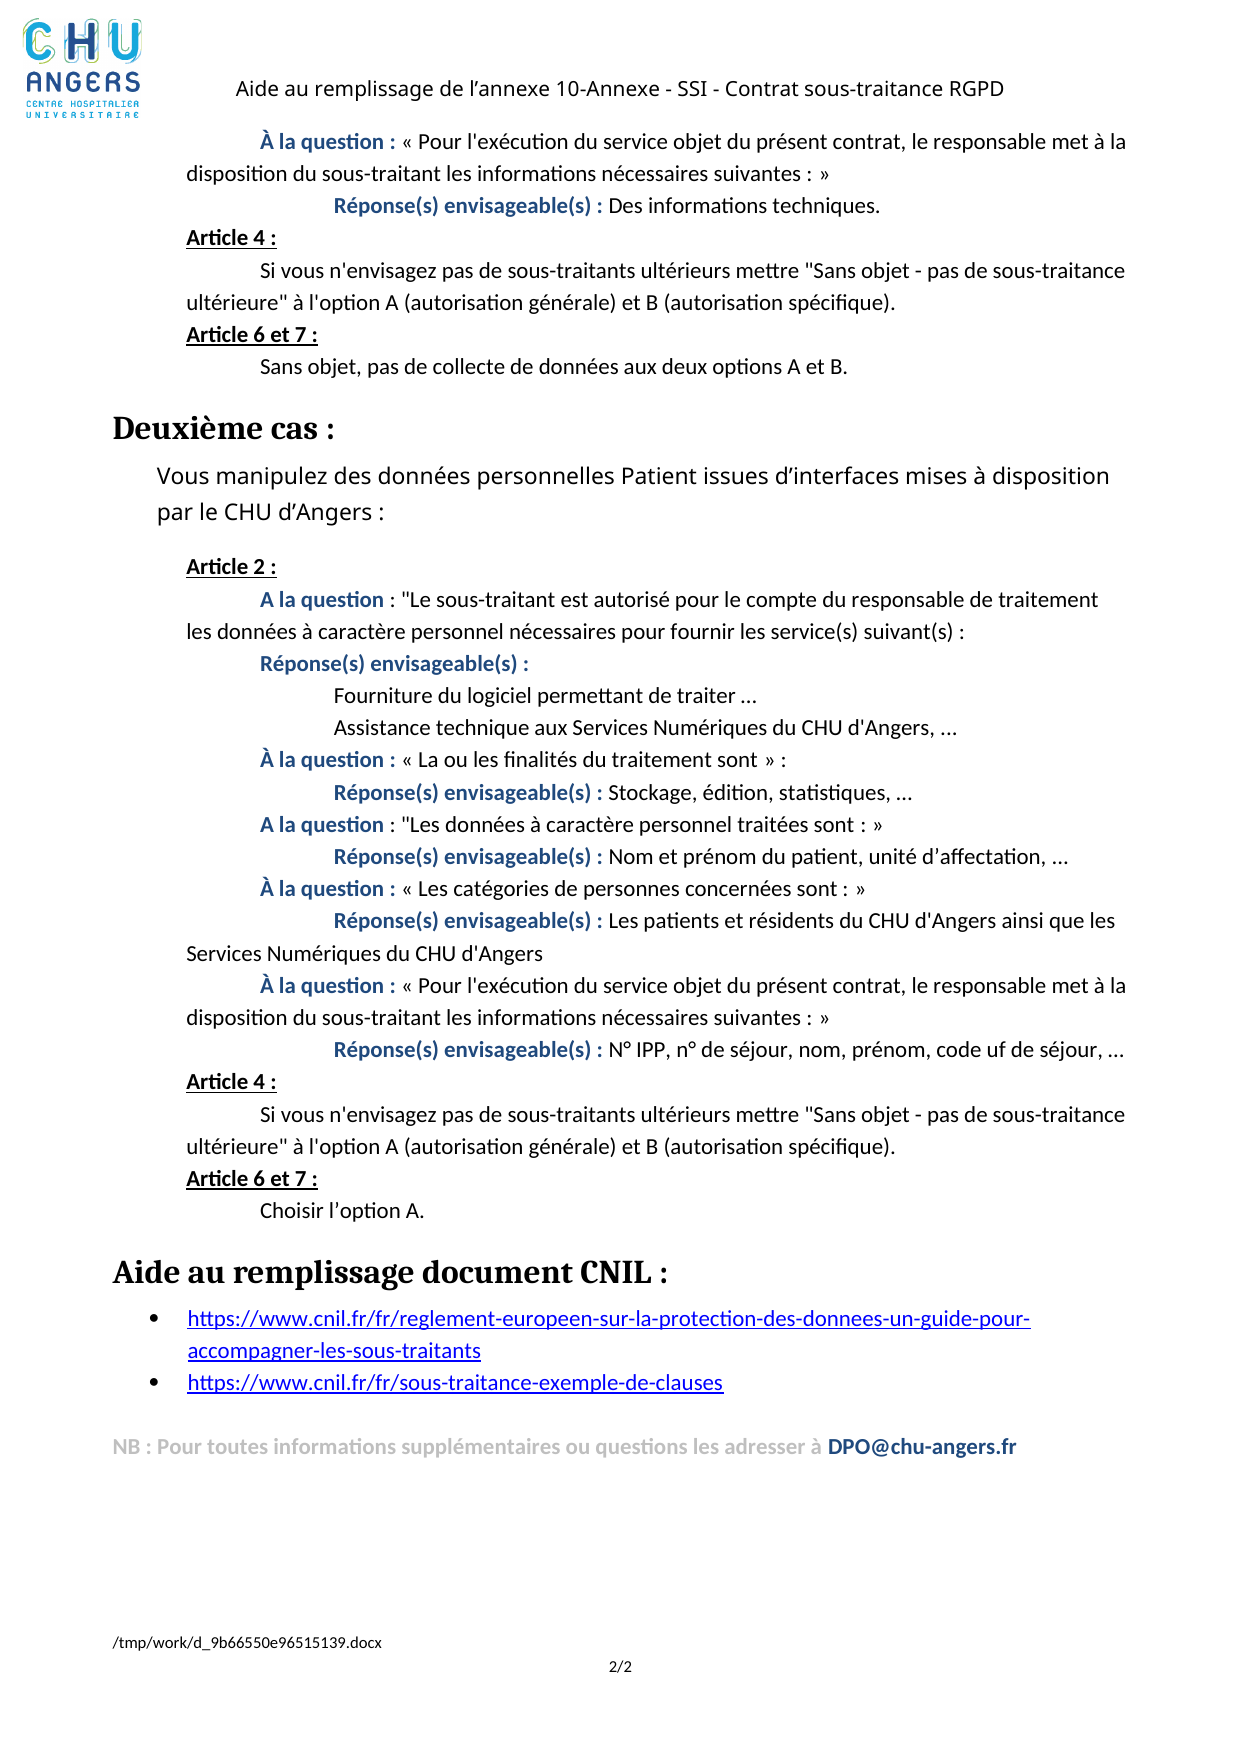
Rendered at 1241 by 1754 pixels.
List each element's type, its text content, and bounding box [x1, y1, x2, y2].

text Assistance technique aux Services Numériques du CHU d'Angers, ... [186, 713, 1128, 741]
text Article 4 : [186, 223, 1128, 252]
text Vous manipulez des données personnelles Patient issues d’interfaces mises à disposition par le CHU d’Angers : [112, 460, 1128, 527]
text à la question : « Pour l'exécution du service objet du présent contrat, le responsable met à la disposition du sous-traitant les informations nécessaires suivantes : » [186, 127, 1128, 187]
subtitle Deuxième cas : [112, 409, 1128, 448]
text A la question : "Les données à caractère personnel traitées sont : » [186, 810, 1128, 838]
text Si vous n'envisagez pas de sous-traitants ultérieurs mettre "Sans objet - pas de sous-traitance ultérieure" à l'option A (autorisation générale) et B (autorisation spécifique). [186, 1100, 1128, 1160]
text Réponse(s) envisageable(s) : Nom et prénom du patient, unité d’affectation, ... [186, 842, 1128, 870]
list https://www.cnil.fr/fr/sous-traitance-exemple-de-clauses [150, 1368, 1128, 1396]
list https://www.cnil.fr/fr/reglement-europeen-sur-la-protection-des-donnees-un-guide-pour-accompagner-les-sous-traitants [150, 1304, 1128, 1364]
text NB : Pour toutes informations supplémentaires ou questions les adresser à DPO@chu-angers.fr [112, 1432, 1128, 1461]
text à la question : « La ou les finalités du traitement sont » : [186, 746, 1128, 774]
subtitle Aide au remplissage document CNIL : [112, 1253, 1128, 1292]
text Article 4 : [186, 1067, 1128, 1096]
text Réponse(s) envisageable(s) : [186, 649, 1128, 677]
text Si vous n'envisagez pas de sous-traitants ultérieurs mettre "Sans objet - pas de sous-traitance ultérieure" à l'option A (autorisation générale) et B (autorisation spécifique). [186, 256, 1128, 316]
picture [22, 18, 142, 118]
text Réponse(s) envisageable(s) : Les patients et résidents du CHU d'Angers ainsi que les Services Numériques du CHU d'Angers [186, 907, 1128, 967]
text A la question : "Le sous-traitant est autorisé pour le compte du responsable de traitement les données à caractère personnel nécessaires pour fournir les service(s) suivant(s) : [186, 585, 1128, 645]
text à la question : « Les catégories de personnes concernées sont : » [186, 874, 1128, 902]
text Article 2 : [186, 552, 1128, 581]
text Article 6 et 7 : [186, 1164, 1128, 1192]
text Article 6 et 7 : [186, 320, 1128, 348]
text Fourniture du logiciel permettant de traiter … [186, 681, 1128, 709]
text Réponse(s) envisageable(s) : Des informations techniques. [186, 191, 1128, 219]
text Choisir l’option A. [186, 1196, 1128, 1224]
text Réponse(s) envisageable(s) : Stockage, édition, statistiques, … [186, 778, 1128, 806]
text Réponse(s) envisageable(s) : N° IPP, n° de séjour, nom, prénom, code uf de séjour, … [186, 1035, 1128, 1063]
text Sans objet, pas de collecte de données aux deux options A et B. [186, 352, 1128, 380]
text à la question : « Pour l'exécution du service objet du présent contrat, le responsable met à la disposition du sous-traitant les informations nécessaires suivantes : » [186, 971, 1128, 1031]
